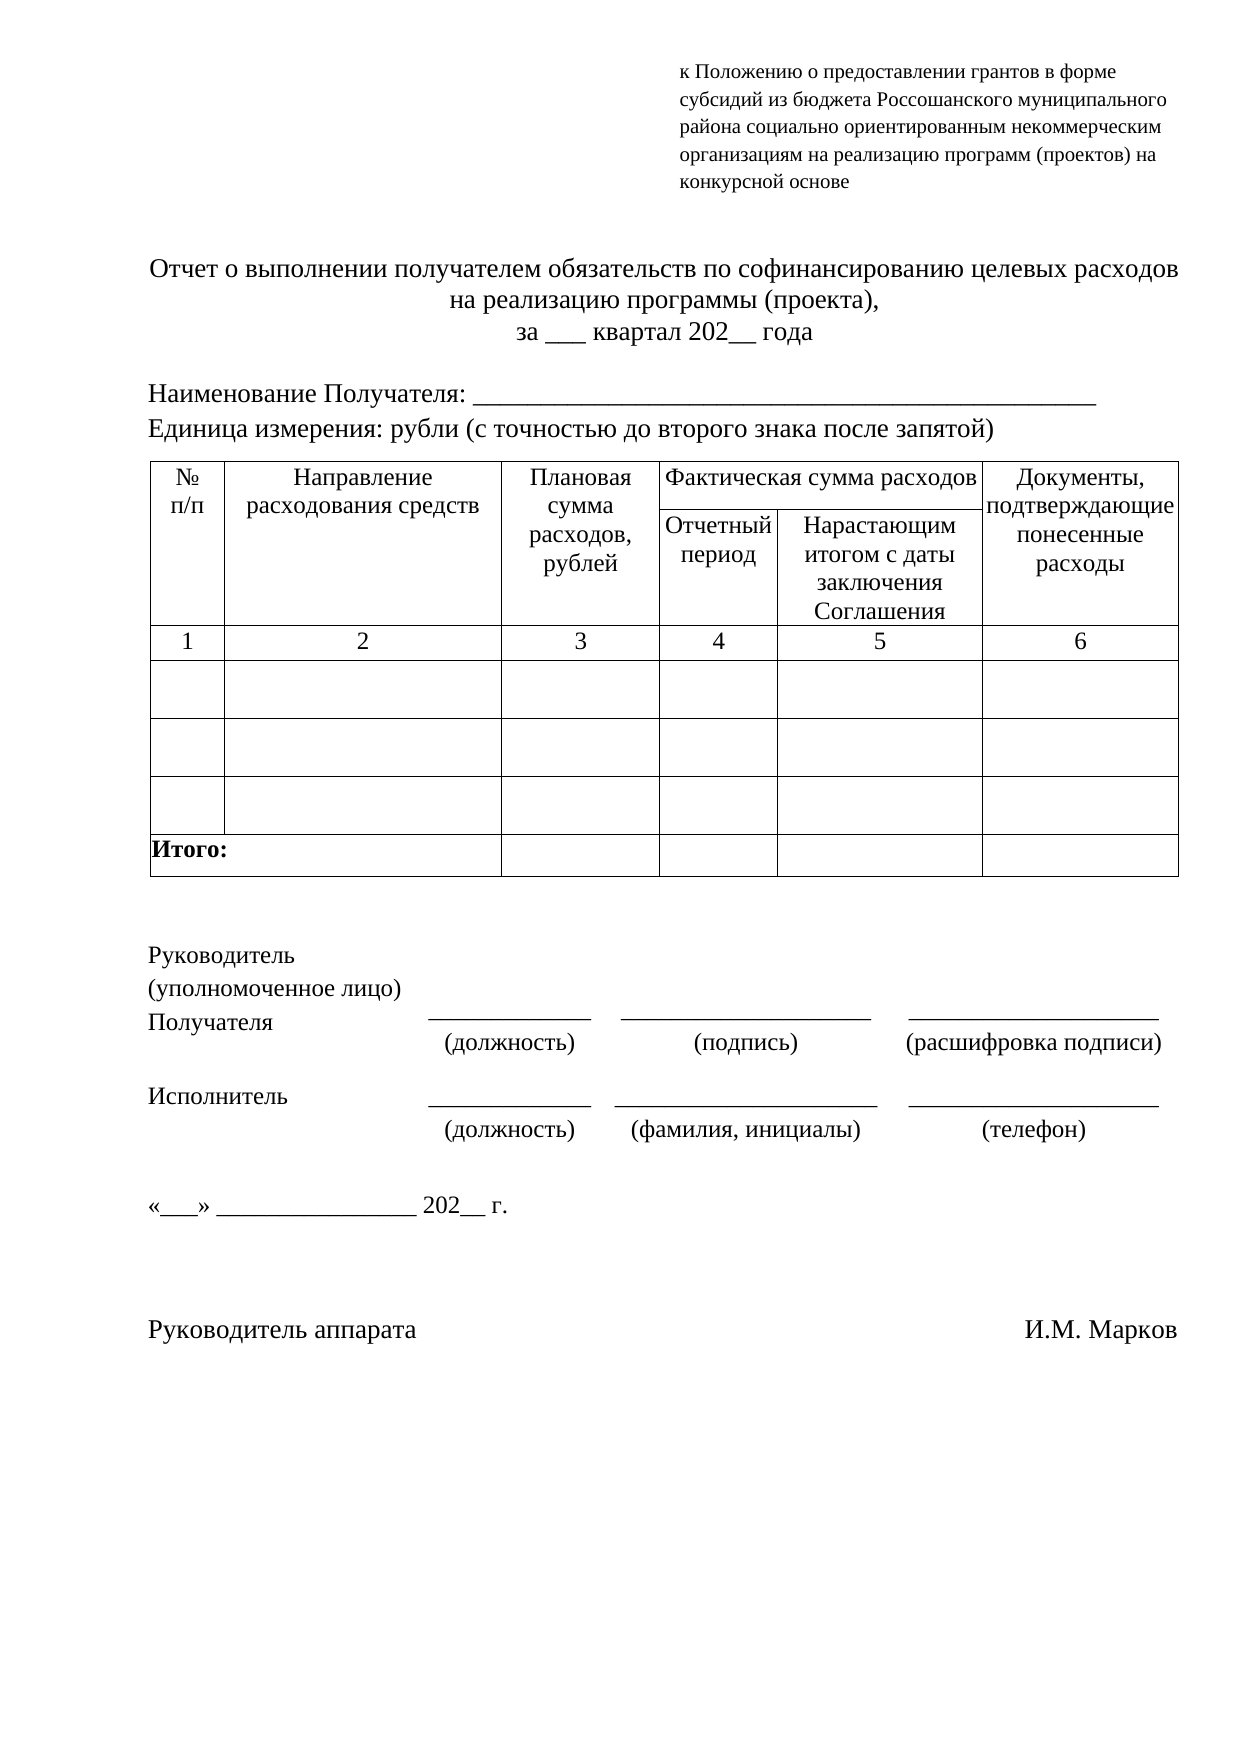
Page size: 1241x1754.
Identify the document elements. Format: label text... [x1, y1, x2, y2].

table_header ____________________ (подпись) [606, 930, 886, 1071]
table_cell [983, 777, 1178, 833]
table_header Документы, подтверждающие понесенные расходы [983, 462, 1178, 625]
table_header Направление расходования средств [225, 462, 501, 625]
text Наименование Получателя: ______________________________________________ [148, 377, 1181, 408]
table_cell ____________________ (телефон) [886, 1071, 1181, 1157]
table_cell [983, 719, 1178, 776]
table_cell [151, 661, 224, 718]
table_cell [502, 661, 659, 718]
table_header Фактическая сумма расходов [660, 462, 982, 509]
text за ___ квартал 202__ года [148, 314, 1181, 346]
table_cell [225, 777, 501, 833]
table_header Плановая сумма расходов, рублей [502, 462, 659, 625]
table_header № п/п [151, 462, 224, 625]
text Руководитель аппарата И.М. Марков [148, 1313, 1181, 1344]
table_cell 3 [502, 626, 659, 660]
table_cell 2 [225, 626, 501, 660]
table_cell [225, 719, 501, 776]
table_header _____________ (должность) [414, 930, 606, 1071]
table_cell [778, 661, 982, 718]
table_cell [660, 661, 777, 718]
table_cell 6 [983, 626, 1178, 660]
table_cell [151, 719, 224, 776]
table_cell [660, 835, 777, 876]
table_cell [660, 777, 777, 833]
table_cell _____________ (должность) [414, 1071, 606, 1157]
table_cell [983, 835, 1178, 876]
table_cell [225, 661, 501, 718]
table_cell Исполнитель [141, 1071, 413, 1157]
table_cell _____________________ (фамилия, инициалы) [606, 1071, 886, 1157]
table_header Руководитель (уполномоченное лицо) Получателя [141, 930, 413, 1071]
table_cell [778, 835, 982, 876]
table_cell [983, 661, 1178, 718]
text к Положению о предоставлении грантов в форме субсидий из бюджета Россошанского муниципального района социально ориентированным некоммерческим организациям на реализацию программ (проектов) на конкурсной основе [679, 59, 1181, 193]
table_cell [778, 719, 982, 776]
text Отчет о выполнении получателем обязательств по софинансированию целевых расходов на реализацию программы (проекта), [148, 252, 1181, 314]
table_cell [778, 777, 982, 833]
table_cell [151, 777, 224, 833]
table_cell [502, 835, 659, 876]
table_cell 5 [778, 626, 982, 660]
text «___» ________________ 202__ г. [148, 1191, 1181, 1219]
text Единица измерения: рубли (с точностью до второго знака после запятой) [148, 413, 1181, 444]
table_cell Нарастающим итогом с даты заключения Соглашения [778, 510, 982, 625]
table_cell [660, 719, 777, 776]
table_cell [502, 777, 659, 833]
table_cell Отчетный период [660, 510, 777, 625]
table_cell 1 [151, 626, 224, 660]
table_cell 4 [660, 626, 777, 660]
table_cell [502, 719, 659, 776]
table_cell Итого: [151, 835, 501, 876]
table_header ____________________ (расшифровка подписи) [886, 930, 1181, 1071]
